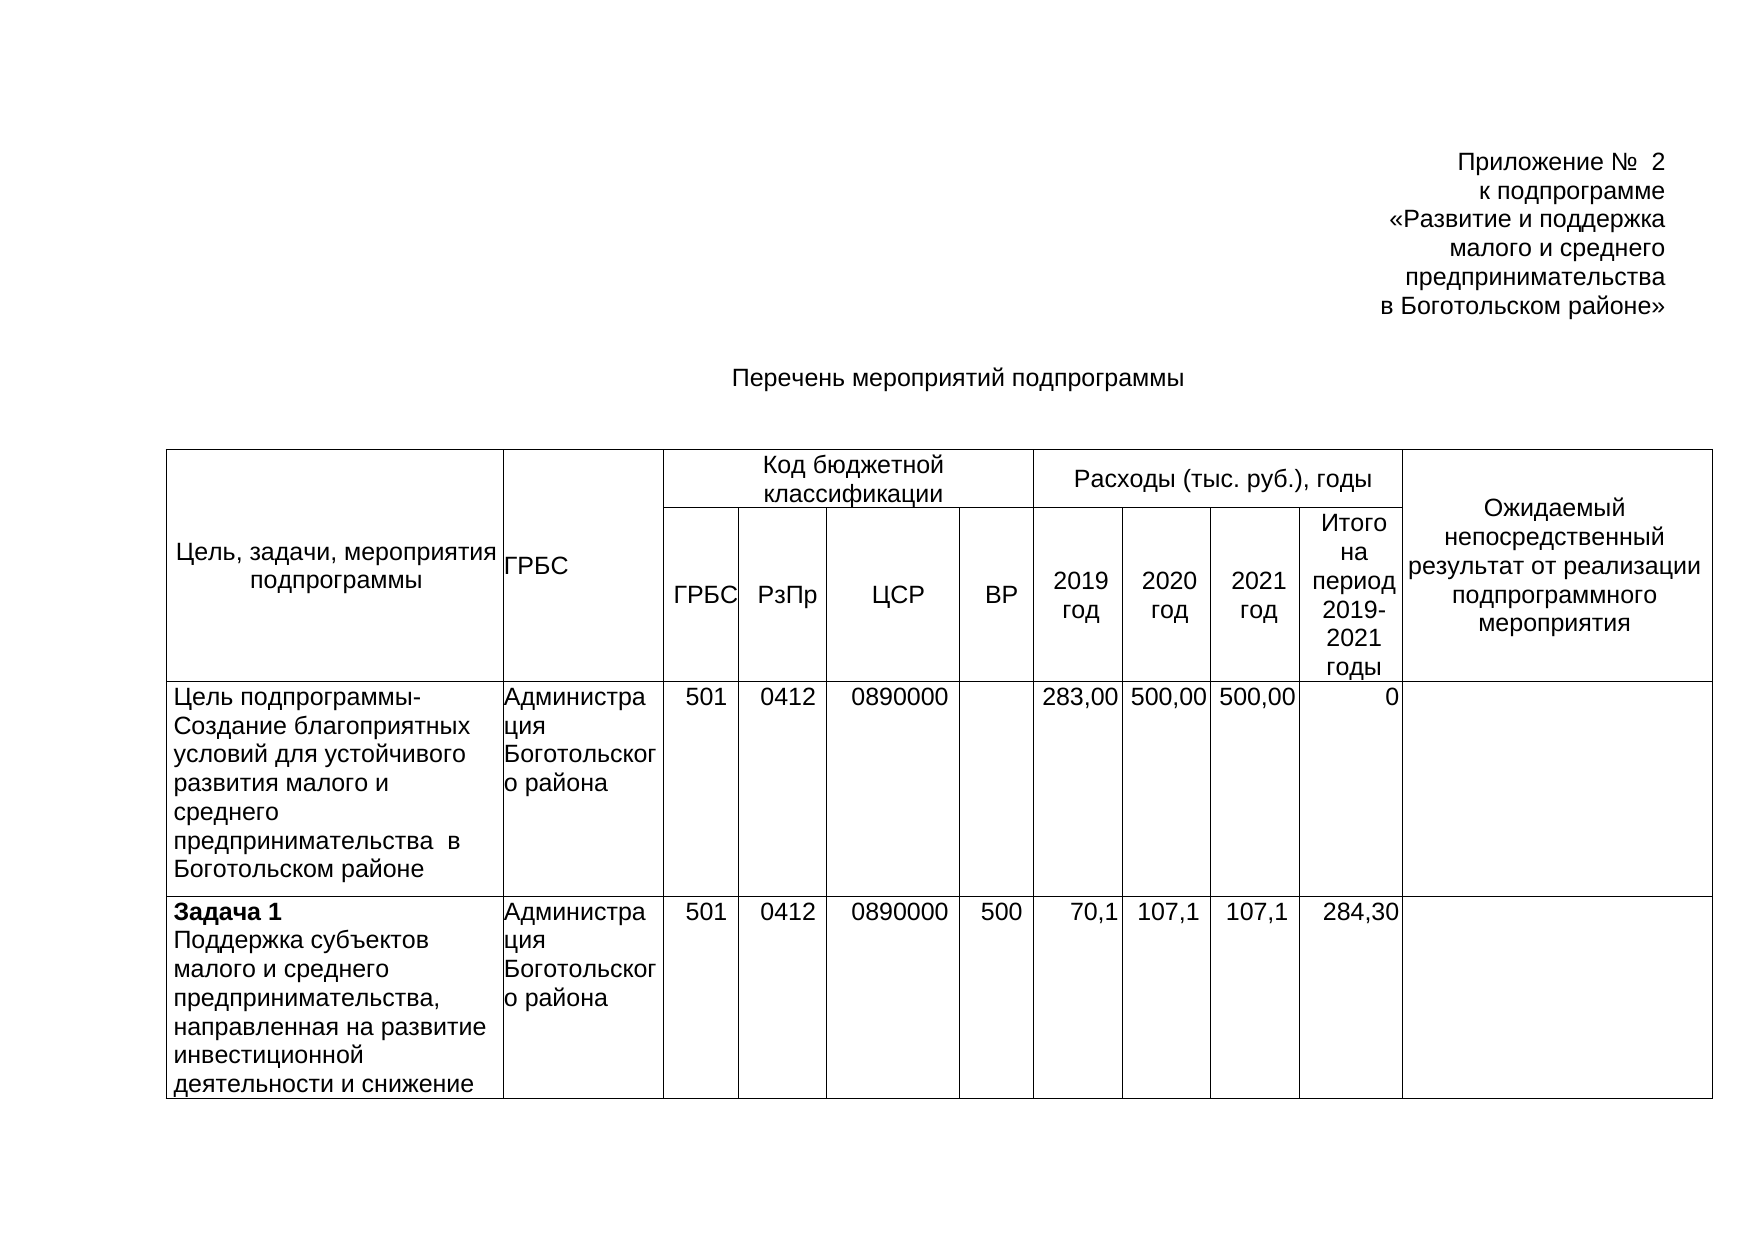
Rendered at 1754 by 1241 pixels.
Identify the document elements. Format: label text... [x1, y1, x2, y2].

text Приложение № 2 [177, 147, 1665, 176]
table_header Расходы (тыс. руб.), годы [1034, 450, 1402, 507]
table_cell 0890000 [827, 682, 959, 896]
table_cell ВР [960, 508, 1033, 681]
table_cell 500,00 [1211, 682, 1299, 896]
table_header Ожидаемый непосредственный результат от реализации подпрограммного мероприятия [1403, 450, 1712, 681]
text в Боготольском районе» [177, 291, 1665, 319]
table_cell 2019 год [1034, 508, 1122, 681]
table_cell 107,1 [1123, 897, 1210, 1098]
text малого и среднего [177, 233, 1665, 262]
table_cell Итого на период 2019-2021 годы [1300, 508, 1402, 681]
table_cell Администрация Боготольского района [504, 897, 663, 1098]
table_cell ЦСР [827, 508, 959, 681]
table_header Цель, задачи, мероприятия подпрограммы [167, 450, 503, 681]
table_cell [1403, 897, 1712, 1098]
table_cell РзПр [739, 508, 826, 681]
table_cell 0890000 [827, 897, 959, 1098]
table_cell 501 [664, 897, 738, 1098]
table_cell 501 [664, 682, 738, 896]
table_cell [1403, 682, 1712, 896]
text Перечень мероприятий подпрограммы [177, 362, 1665, 391]
text предпринимательства [177, 262, 1665, 291]
table_cell 500,00 [1123, 682, 1210, 896]
table_cell 2021 год [1211, 508, 1299, 681]
table_cell 0412 [739, 897, 826, 1098]
table_cell 70,1 [1034, 897, 1122, 1098]
table_cell [960, 682, 1033, 896]
table_cell 500 [960, 897, 1033, 1098]
table_cell 1283,00 [1300, 682, 1402, 896]
table_cell 0412 [739, 682, 826, 896]
table_cell Администрация Боготольского района [504, 682, 663, 896]
table_cell 283,00 [1034, 682, 1122, 896]
table_header Код бюджетной классификации [664, 450, 1033, 507]
table_cell Цель подпрограммы- Создание благоприятных условий для устойчивого развития малого и среднего предпринимательства в Боготольском районе [167, 682, 503, 896]
text к подпрограмме [177, 176, 1665, 204]
table_cell 284,30 [1300, 897, 1402, 1098]
table_cell 2020 год [1123, 508, 1210, 681]
table_cell 107,1 [1211, 897, 1299, 1098]
table_header ГРБС [504, 450, 663, 681]
table_cell ГРБС [664, 508, 738, 681]
text «Развитие и поддержка [177, 204, 1665, 233]
